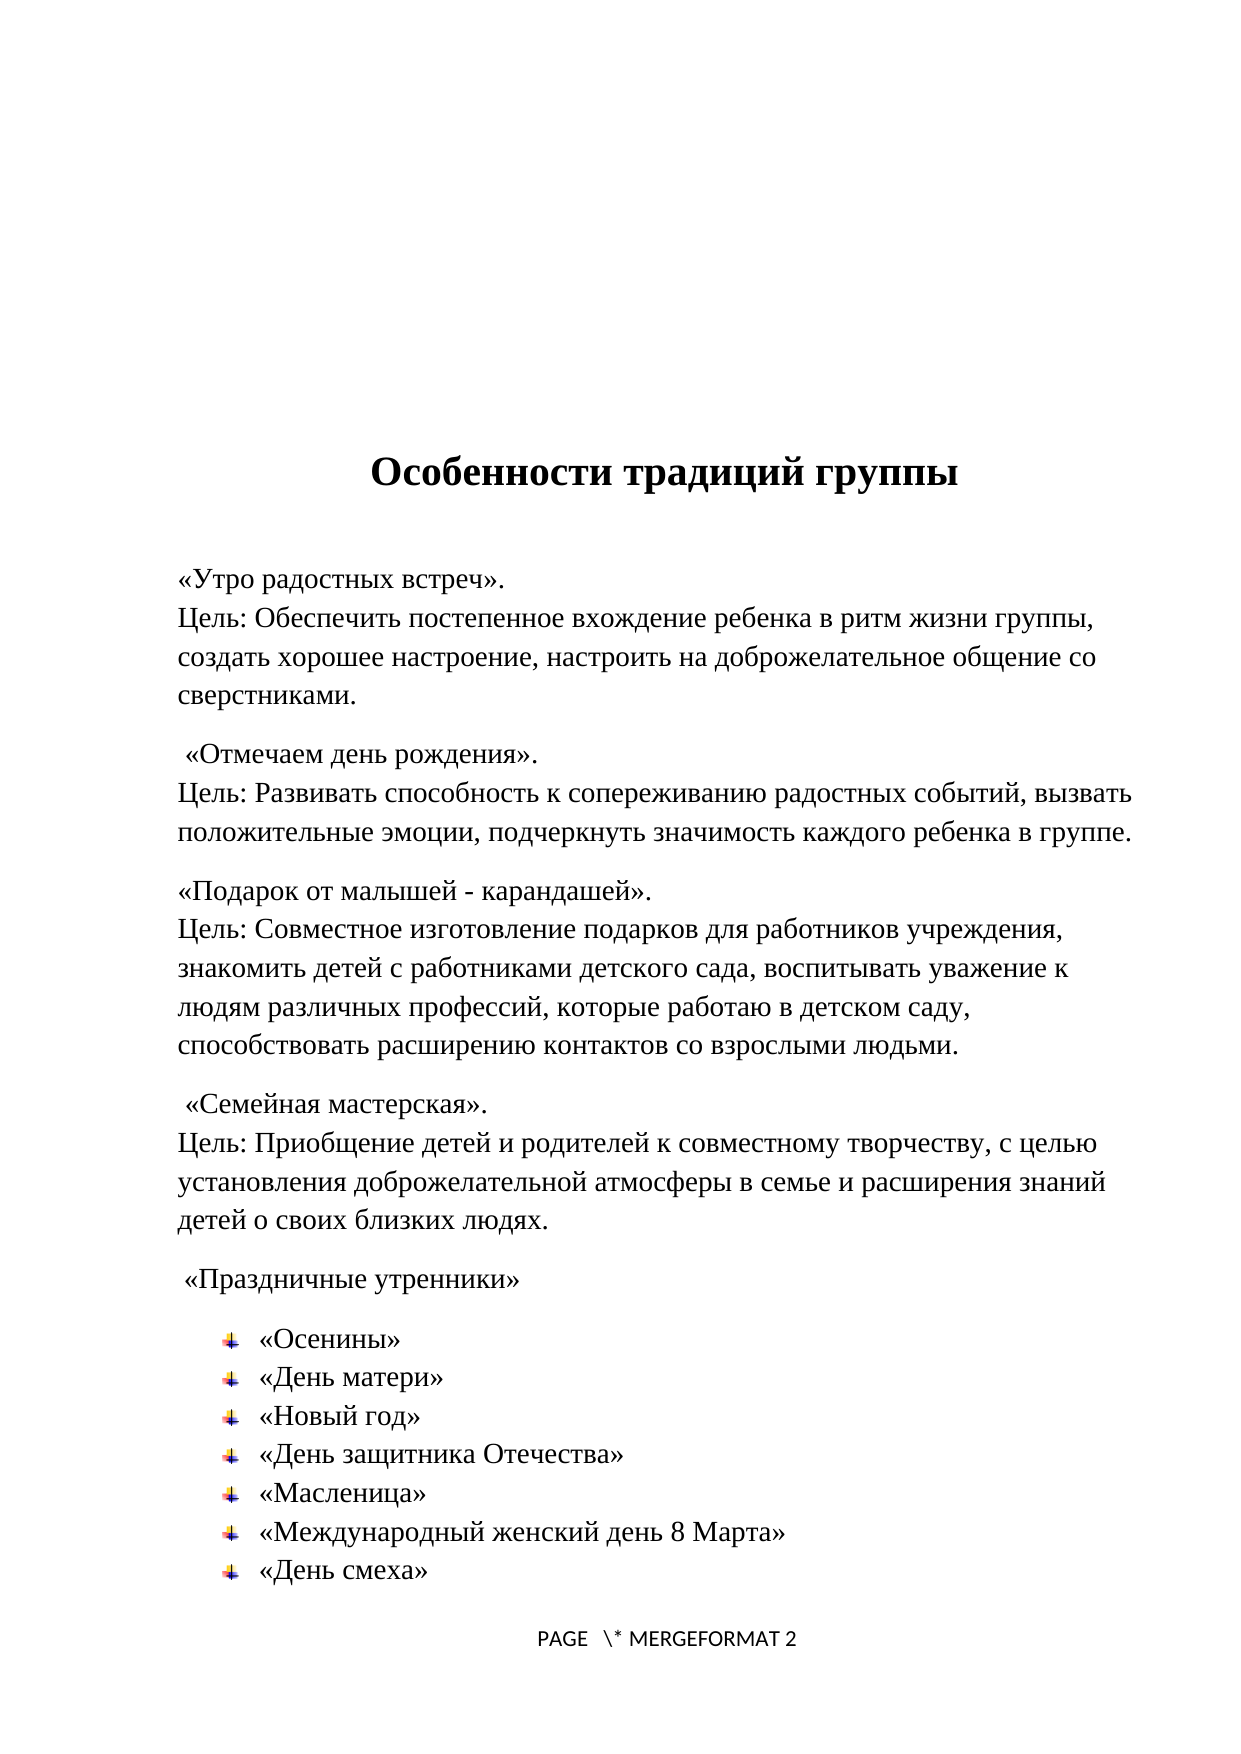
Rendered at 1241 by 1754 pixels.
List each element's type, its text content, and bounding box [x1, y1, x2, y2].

picture [222, 1524, 239, 1541]
list «Осенины» [221, 1321, 1152, 1354]
list «Новый год» [221, 1398, 1152, 1432]
picture [222, 1370, 239, 1387]
text Особенности традиций группы [177, 446, 1152, 494]
picture [222, 1331, 239, 1349]
picture [222, 1408, 239, 1426]
text «Подарок от малышей - карандашей». Цель: Совместное изготовление подарков для работников учреждения, знакомить детей с работниками детского сада, воспитывать уважение к людям различных профессий, которые работаю в детском саду, способствовать расширению контактов со взрослыми людьми. [177, 873, 1152, 1061]
list «Международный женский день 8 Марта» [221, 1514, 1152, 1547]
list «Масленица» [221, 1475, 1152, 1509]
text «Отмечаем день рождения». Цель: Развивать способность к сопереживанию радостных событий, вызвать положительные эмоции, подчеркнуть значимость каждого ребенка в группе. [177, 737, 1152, 847]
picture [222, 1485, 239, 1503]
text «Утро радостных встреч». Цель: Обеспечить постепенное вхождение ребенка в ритм жизни группы, создать хорошее настроение, настроить на доброжелательное общение со сверстниками. [177, 562, 1152, 711]
text «Семейная мастерская». Цель: Приобщение детей и родителей к совместному творчеству, с целью установления доброжелательной атмосферы в семье и расширения знаний детей о своих близких людях. [177, 1087, 1152, 1236]
list «День защитника Отечества» [221, 1437, 1152, 1470]
text «Праздничные утренники» [183, 1262, 1152, 1295]
list «День матери» [221, 1359, 1152, 1393]
picture [222, 1563, 239, 1580]
picture [222, 1447, 239, 1464]
list «День смеха» [221, 1552, 1152, 1586]
